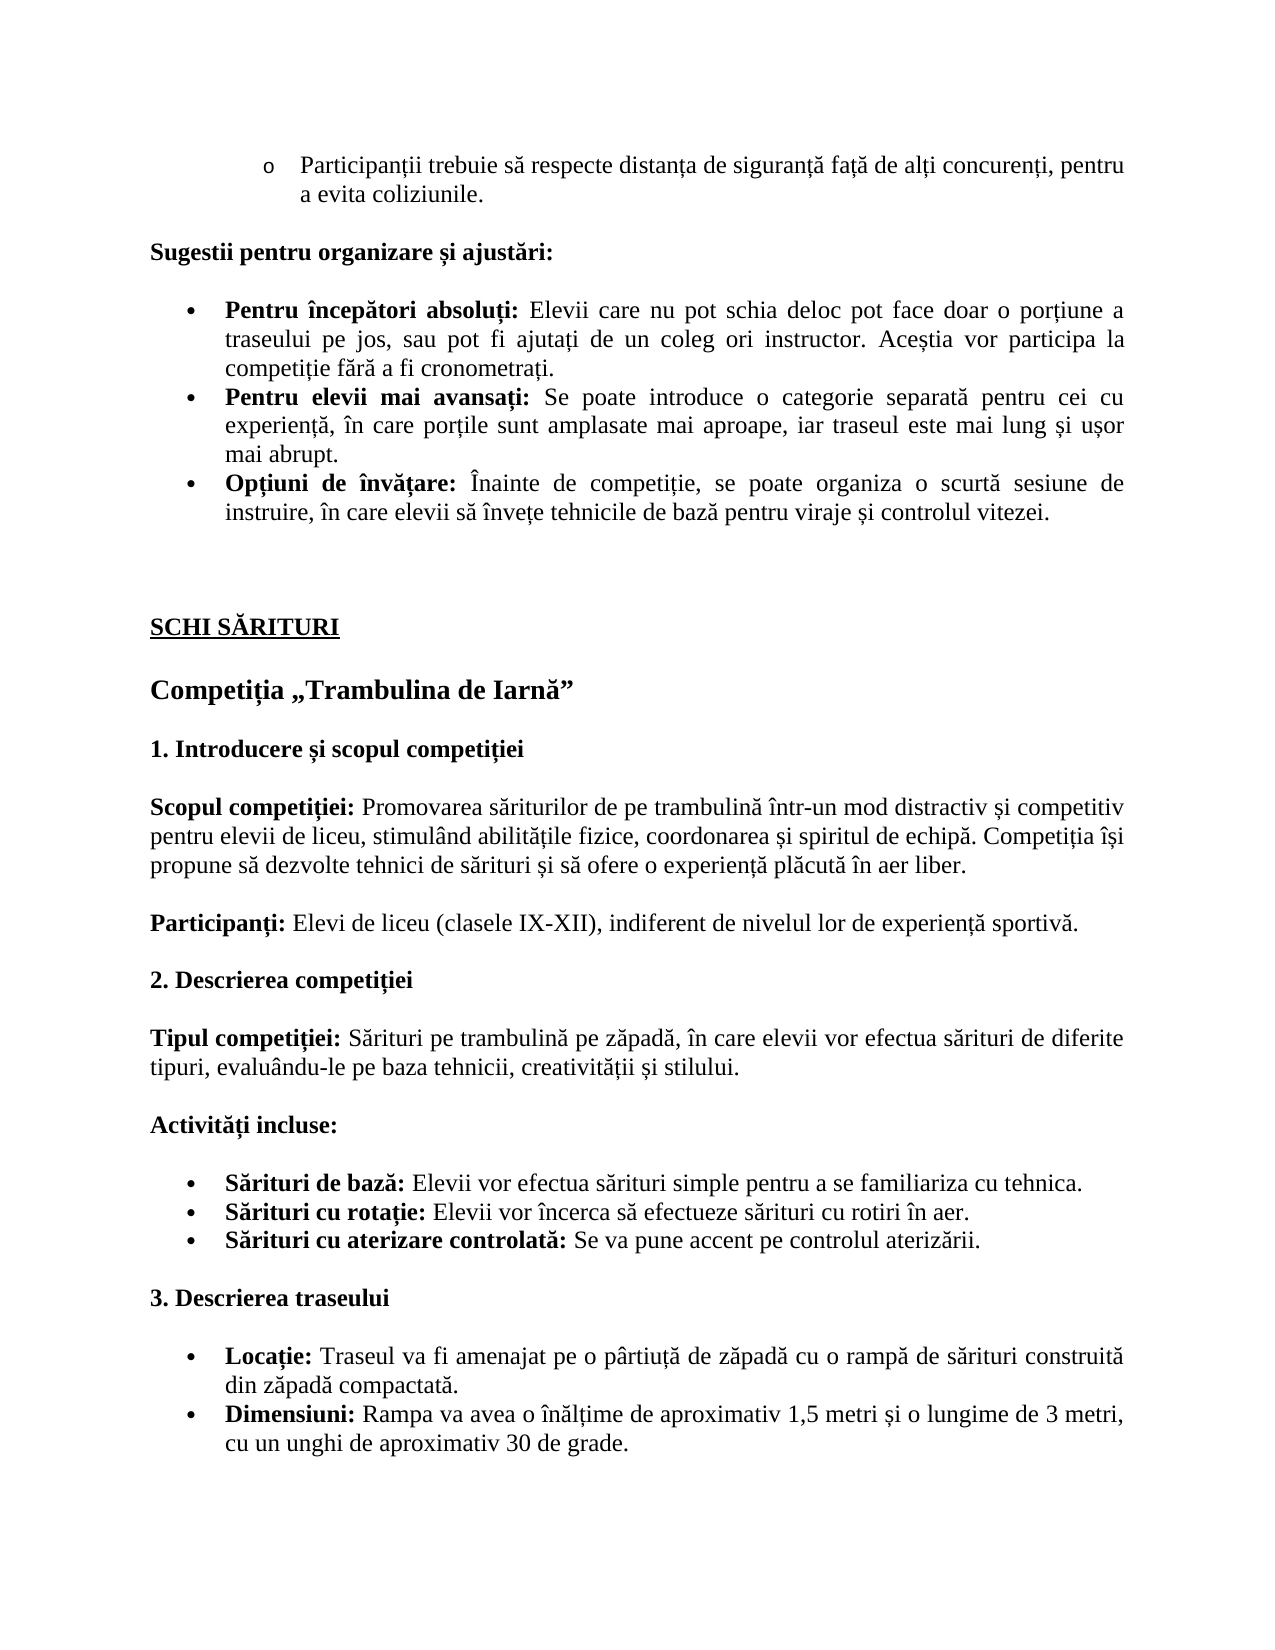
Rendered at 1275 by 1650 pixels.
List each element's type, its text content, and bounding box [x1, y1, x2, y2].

text 1. Introducere și scopul competiției [150, 734, 1125, 763]
text Scopul competiției: Promovarea săriturilor de pe trambulină într-un mod distractiv și competitiv pentru elevii de liceu, stimulând abilitățile fizice, coordonarea și spiritul de echipă. Competiția își propune să dezvolte tehnici de sărituri și să ofere o experiență plăcută în aer liber. [150, 792, 1125, 878]
list Locație: Traseul va fi amenajat pe o pârtiuță de zăpadă cu o rampă de sărituri construită din zăpadă compactată. [187, 1341, 1125, 1399]
text Tipul competiției: Sărituri pe trambulină pe zăpadă, în care elevii vor efectua sărituri de diferite tipuri, evaluându-le pe baza tehnicii, creativității și stilului. [150, 1023, 1125, 1081]
list Dimensiuni: Rampa va avea o înălțime de aproximativ 1,5 metri și o lungime de 3 metri, cu un unghi de aproximativ 30 de grade. [187, 1399, 1125, 1456]
text Competiția „Trambulina de Iarnă” [150, 673, 1125, 705]
list Participanții trebuie să respecte distanța de siguranță față de alți concurenți, pentru a evita coliziunile. [262, 150, 1125, 208]
text SCHI SĂRITURI [150, 612, 1125, 641]
list Pentru începători absoluți: Elevii care nu pot schia deloc pot face doar o porțiune a traseului pe jos, sau pot fi ajutați de un coleg ori instructor. Aceștia vor participa la competiție fără a fi cronometrați. [187, 295, 1125, 382]
list Pentru elevii mai avansați: Se poate introduce o categorie separată pentru cei cu experiență, în care porțile sunt amplasate mai aproape, iar traseul este mai lung și ușor mai abrupt. [187, 382, 1125, 468]
text 3. Descrierea traseului [150, 1283, 1125, 1312]
list Sărituri cu aterizare controlată: Se va pune accent pe controlul aterizării. [187, 1226, 1125, 1254]
list Opțiuni de învățare: Înainte de competiție, se poate organiza o scurtă sesiune de instruire, în care elevii să învețe tehnicile de bază pentru viraje și controlul vitezei. [187, 468, 1125, 525]
text Participanți: Elevi de liceu (clasele IX-XII), indiferent de nivelul lor de experiență sportivă. [150, 908, 1125, 936]
text Activități incluse: [150, 1110, 1125, 1139]
text Sugestii pentru organizare și ajustări: [150, 237, 1125, 266]
text 2. Descrierea competiției [150, 966, 1125, 994]
list Sărituri de bază: Elevii vor efectua sărituri simple pentru a se familiariza cu tehnica. [187, 1168, 1125, 1197]
list Sărituri cu rotație: Elevii vor încerca să efectueze sărituri cu rotiri în aer. [187, 1197, 1125, 1226]
